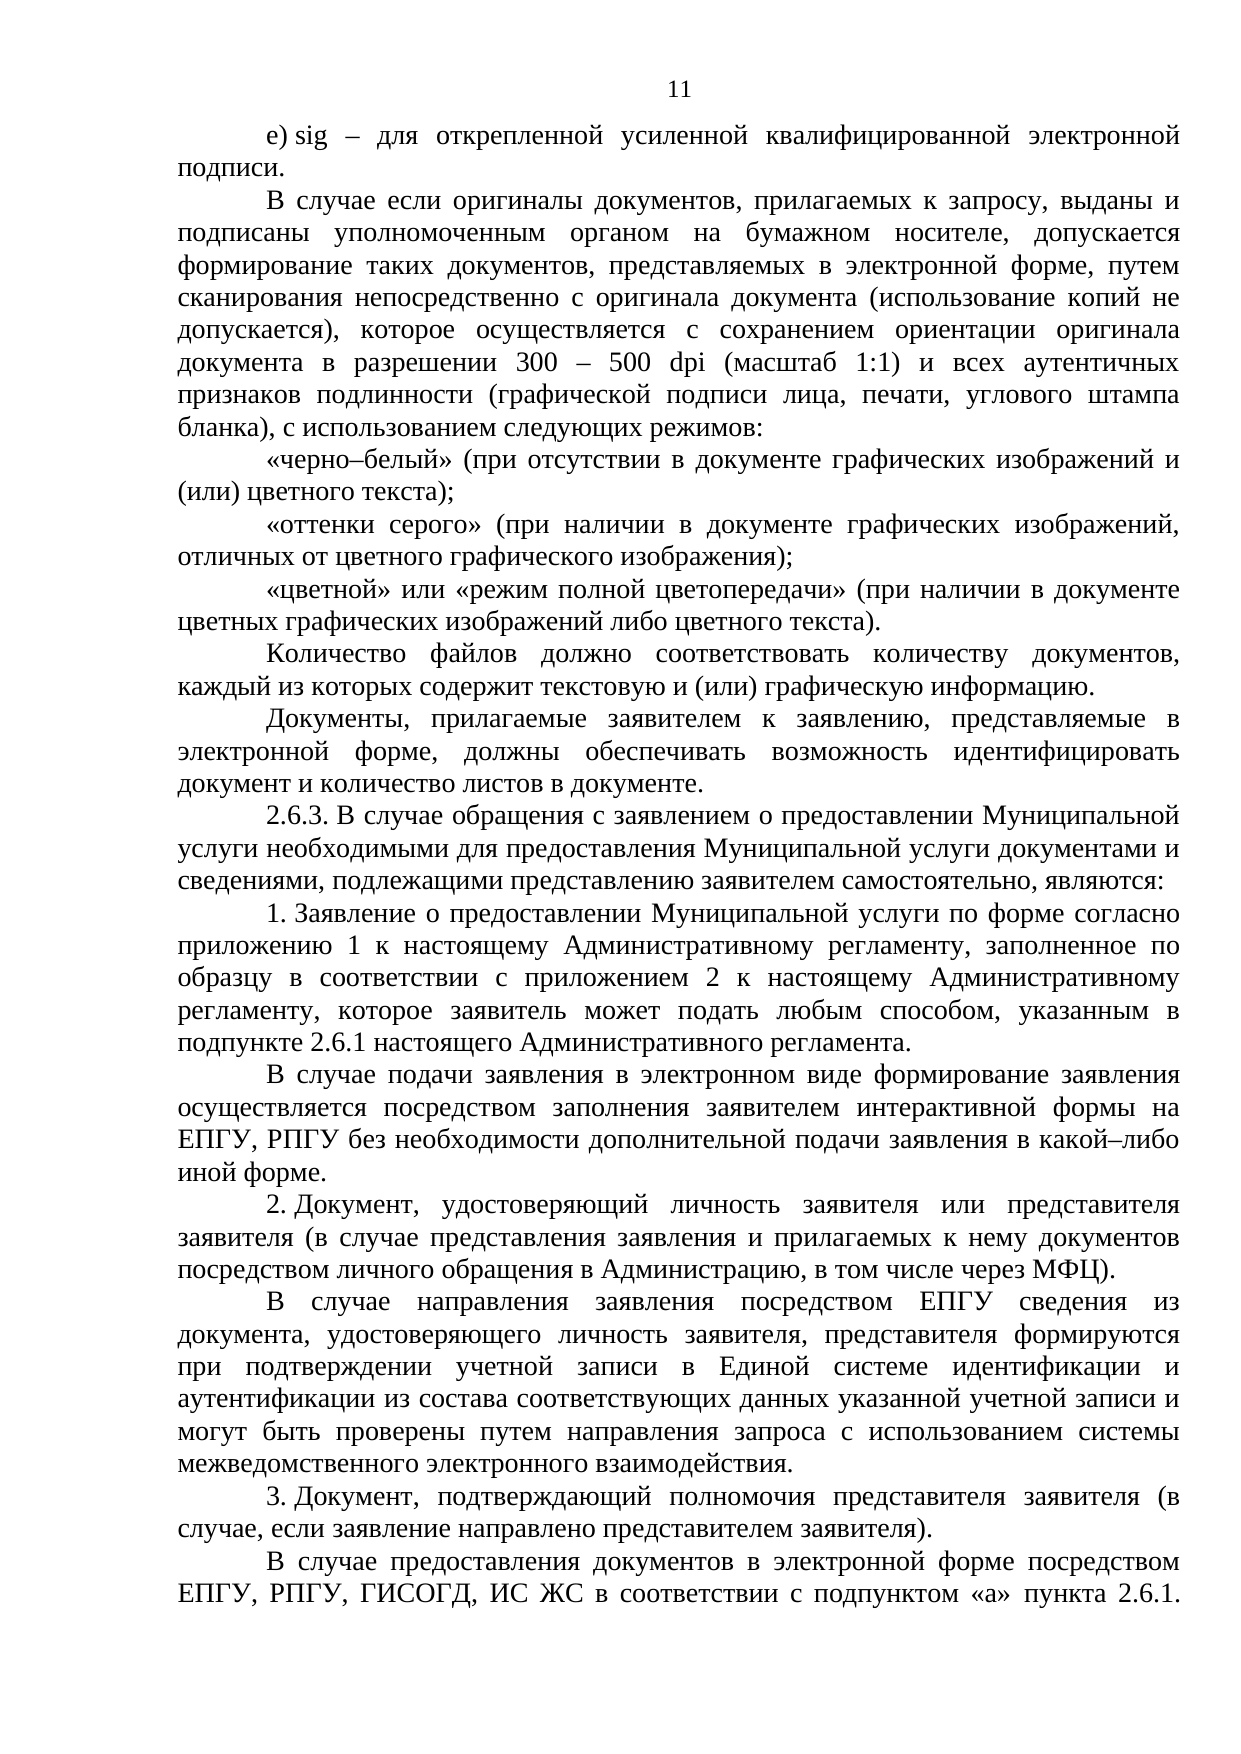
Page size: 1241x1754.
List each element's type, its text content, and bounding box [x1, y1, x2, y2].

text «цветной» или «режим полной цветопередачи» (при наличии в документе цветных графических изображений либо цветного текста). [177, 572, 1181, 636]
text 2. Документ, удостоверяющий личность заявителя или представителя заявителя (в случае представления заявления и прилагаемых к нему документов посредством личного обращения в Администрацию, в том числе через МФЦ). [177, 1187, 1181, 1284]
text В случае подачи заявления в электронном виде формирование заявления осуществляется посредством заполнения заявителем интерактивной формы на ЕПГУ, РПГУ без необходимости дополнительной подачи заявления в какой–либо иной форме. [177, 1058, 1181, 1187]
text В случае направления заявления посредством ЕПГУ сведения из документа, удостоверяющего личность заявителя, представителя формируются при подтверждении учетной записи в Единой системе идентификации и аутентификации из состава соответствующих данных указанной учетной записи и могут быть проверены путем направления запроса с использованием системы межведомственного электронного взаимодействия. [177, 1284, 1181, 1479]
text е) sig – для открепленной усиленной квалифицированной электронной подписи. [177, 118, 1181, 183]
text 1. Заявление о предоставлении Муниципальной услуги по форме согласно приложению 1 к настоящему Административному регламенту, заполненное по образцу в соответствии с приложением 2 к настоящему Административному регламенту, которое заявитель может подать любым способом, указанным в подпункте 2.6.1 настоящего Административного регламента. [177, 896, 1181, 1058]
text Документы, прилагаемые заявителем к заявлению, представляемые в электронной форме, должны обеспечивать возможность идентифицировать документ и количество листов в документе. [177, 701, 1181, 798]
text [177, 1543, 1181, 1608]
text «черно–белый» (при отсутствии в документе графических изображений и (или) цветного текста); [177, 442, 1181, 507]
text В случае если оригиналы документов, прилагаемых к запросу, выданы и подписаны уполномоченным органом на бумажном носителе, допускается формирование таких документов, представляемых в электронной форме, путем сканирования непосредственно с оригинала документа (использование копий не допускается), которое осуществляется с сохранением ориентации оригинала документа в разрешении 300 – 500 dpi (масштаб 1:1) и всех аутентичных признаков подлинности (графической подписи лица, печати, углового штампа бланка), с использованием следующих режимов: [177, 183, 1181, 442]
text 2.6.3. В случае обращения с заявлением о предоставлении Муниципальной услуги необходимыми для предоставления Муниципальной услуги документами и сведениями, подлежащими представлению заявителем самостоятельно, являются: [177, 798, 1181, 896]
text Количество файлов должно соответствовать количеству документов, каждый из которых содержит текстовую и (или) графическую информацию. [177, 636, 1181, 701]
text «оттенки серого» (при наличии в документе графических изображений, отличных от цветного графического изображения); [177, 507, 1181, 572]
text 3. Документ, подтверждающий полномочия представителя заявителя (в случае, если заявление направлено представителем заявителя). [177, 1479, 1181, 1543]
